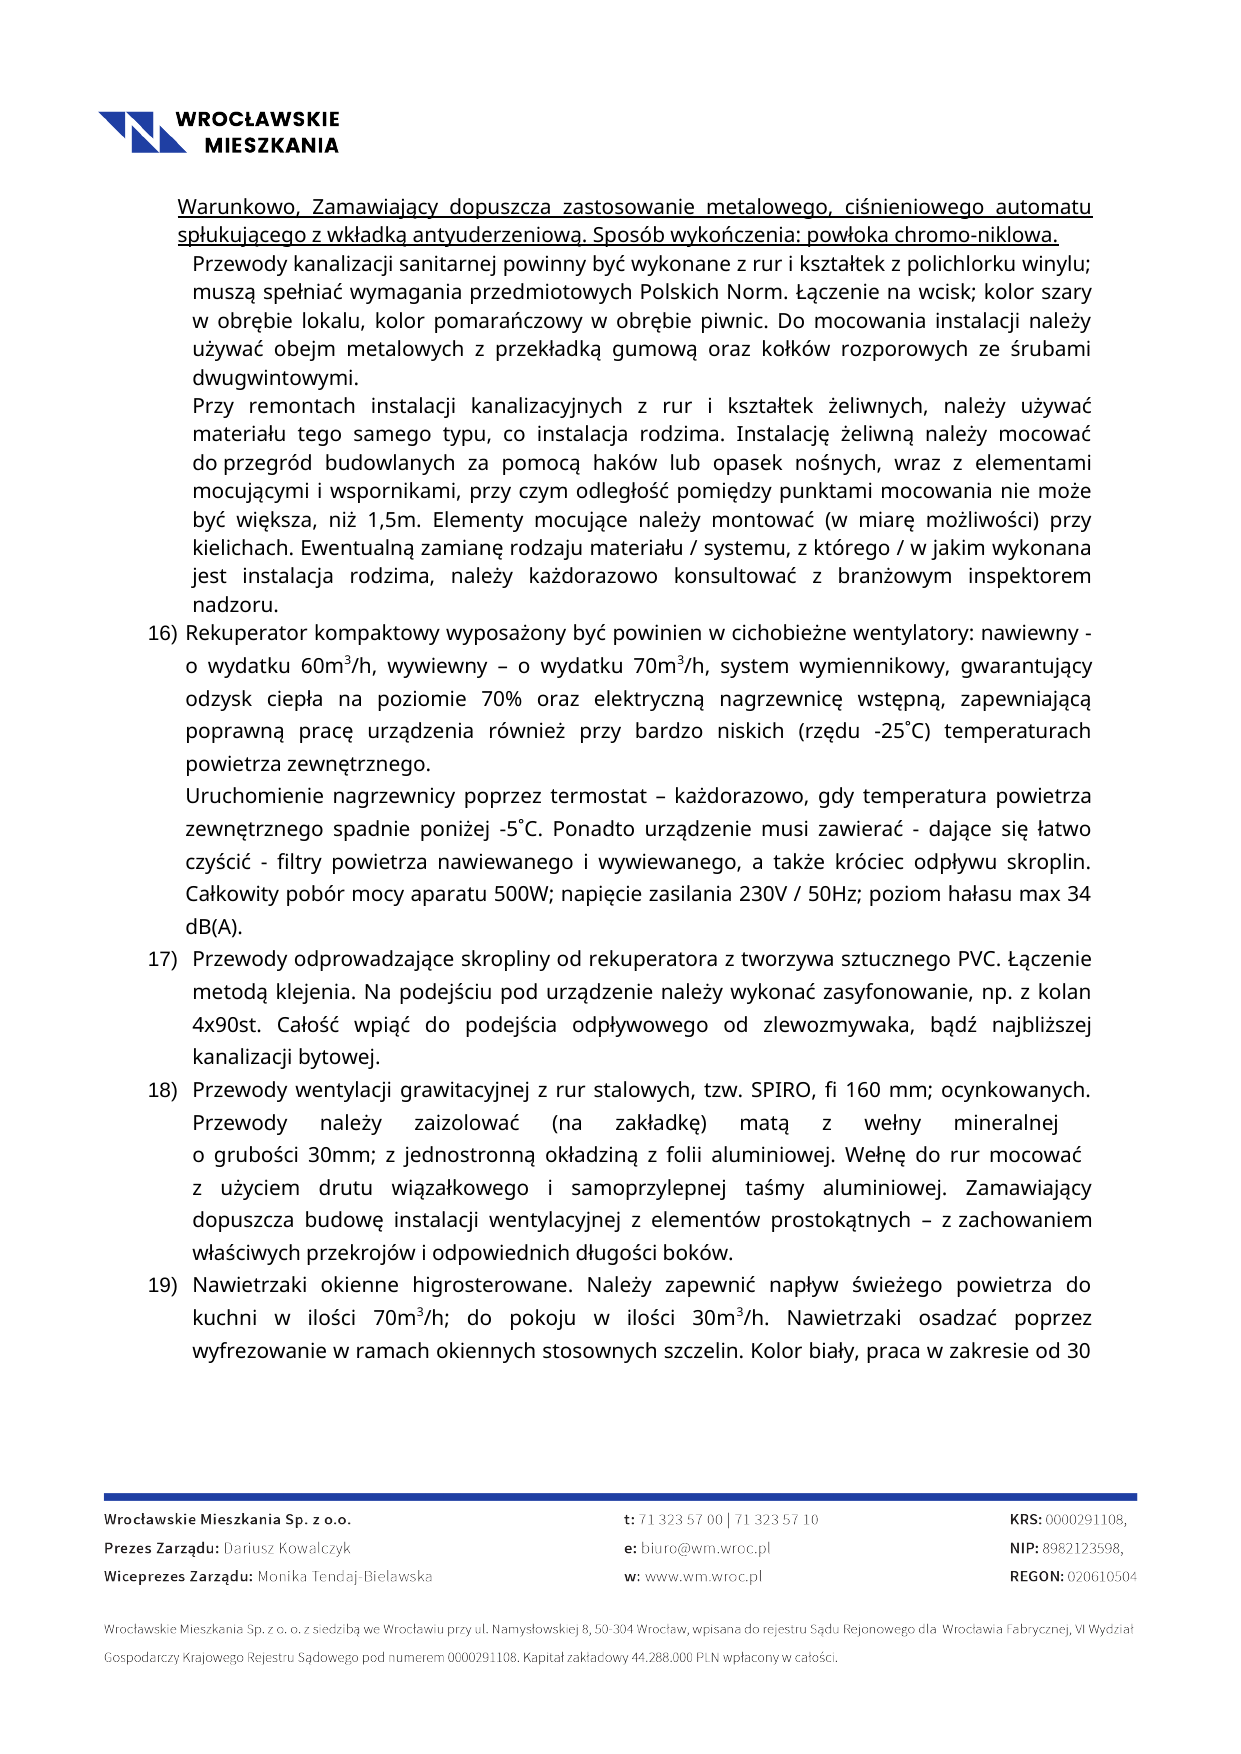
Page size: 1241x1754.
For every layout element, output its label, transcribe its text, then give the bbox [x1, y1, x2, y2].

list Rekuperator kompaktowy wyposażony być powinien w cichobieżne wentylatory: nawiewny - o wydatku 60m3/h, wywiewny – o wydatku 70m3/h, system wymiennikowy, gwarantujący odzysk ciepła na poziomie 70% oraz elektryczną nagrzewnicę wstępną, zapewniającą poprawną pracę urządzenia również przy bardzo niskich (rzędu -25˚C) temperaturach powietrza zewnętrznego. [148, 618, 1093, 777]
text Przewody kanalizacji sanitarnej powinny być wykonane z rur i kształtek z polichlorku winylu; muszą spełniać wymagania przedmiotowych Polskich Norm. Łączenie na wcisk; kolor szary w obrębie lokalu, kolor pomarańczowy w obrębie piwnic. Do mocowania instalacji należy używać obejm metalowych z przekładką gumową oraz kołków rozporowych ze śrubami dwugwintowymi. [192, 249, 1093, 391]
list Przewody wentylacji grawitacyjnej z rur stalowych, tzw. SPIRO, fi 160 mm; ocynkowanych. Przewody należy zaizolować (na zakładkę) matą z wełny mineralnej o grubości 30mm; z jednostronną okładziną z folii aluminiowej. Wełnę do rur mocować z użyciem drutu wiązałkowego i samoprzylepnej taśmy aluminiowej. Zamawiający dopuszcza budowę instalacji wentylacyjnej z elementów prostokątnych – z zachowaniem właściwych przekrojów i odpowiednich długości boków. [148, 1075, 1093, 1266]
list Przewody odprowadzające skropliny od rekuperatora z tworzywa sztucznego PVC. Łączenie metodą klejenia. Na podejściu pod urządzenie należy wykonać zasyfonowanie, np. z kolan 4x90st. Całość wpiąć do podejścia odpływowego od zlewozmywaka, bądź najbliższej kanalizacji bytowej. [148, 944, 1093, 1071]
text Przy remontach instalacji kanalizacyjnych z rur i kształtek żeliwnych, należy używać materiału tego samego typu, co instalacja rodzima. Instalację żeliwną należy mocować do przegród budowlanych za pomocą haków lub opasek nośnych, wraz z elementami mocującymi i wspornikami, przy czym odległość pomiędzy punktami mocowania nie może być większa, niż 1,5m. Elementy mocujące należy montować (w miarę możliwości) przy kielichach. Ewentualną zamianę rodzaju materiału / systemu, z którego / w jakim wykonana jest instalacja rodzima, należy każdorazowo konsultować z branżowym inspektorem nadzoru. [192, 391, 1093, 618]
text Uruchomienie nagrzewnicy poprzez termostat – każdorazowo, gdy temperatura powietrza zewnętrznego spadnie poniżej -5˚C. Ponadto urządzenie musi zawierać - dające się łatwo czyścić - filtry powietrza nawiewanego i wywiewanego, a także króciec odpływu skroplin. Całkowity pobór mocy aparatu 500W; napięcie zasilania 230V / 50Hz; poziom hałasu max 34 dB(A). [185, 782, 1093, 940]
text Warunkowo, Zamawiający dopuszcza zastosowanie metalowego, ciśnieniowego automatu spłukującego z wkładką antyuderzeniową. Sposób wykończenia: powłoka chromo-niklowa. [177, 192, 1093, 216]
text Warunkowo, Zamawiający dopuszcza zastosowanie metalowego, ciśnieniowego automatu spłukującego z wkładką antyuderzeniową. Sposób wykończenia: powłoka chromo-niklowa. [177, 217, 1093, 249]
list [148, 1271, 1093, 1364]
picture [0, 12, 1241, 1753]
